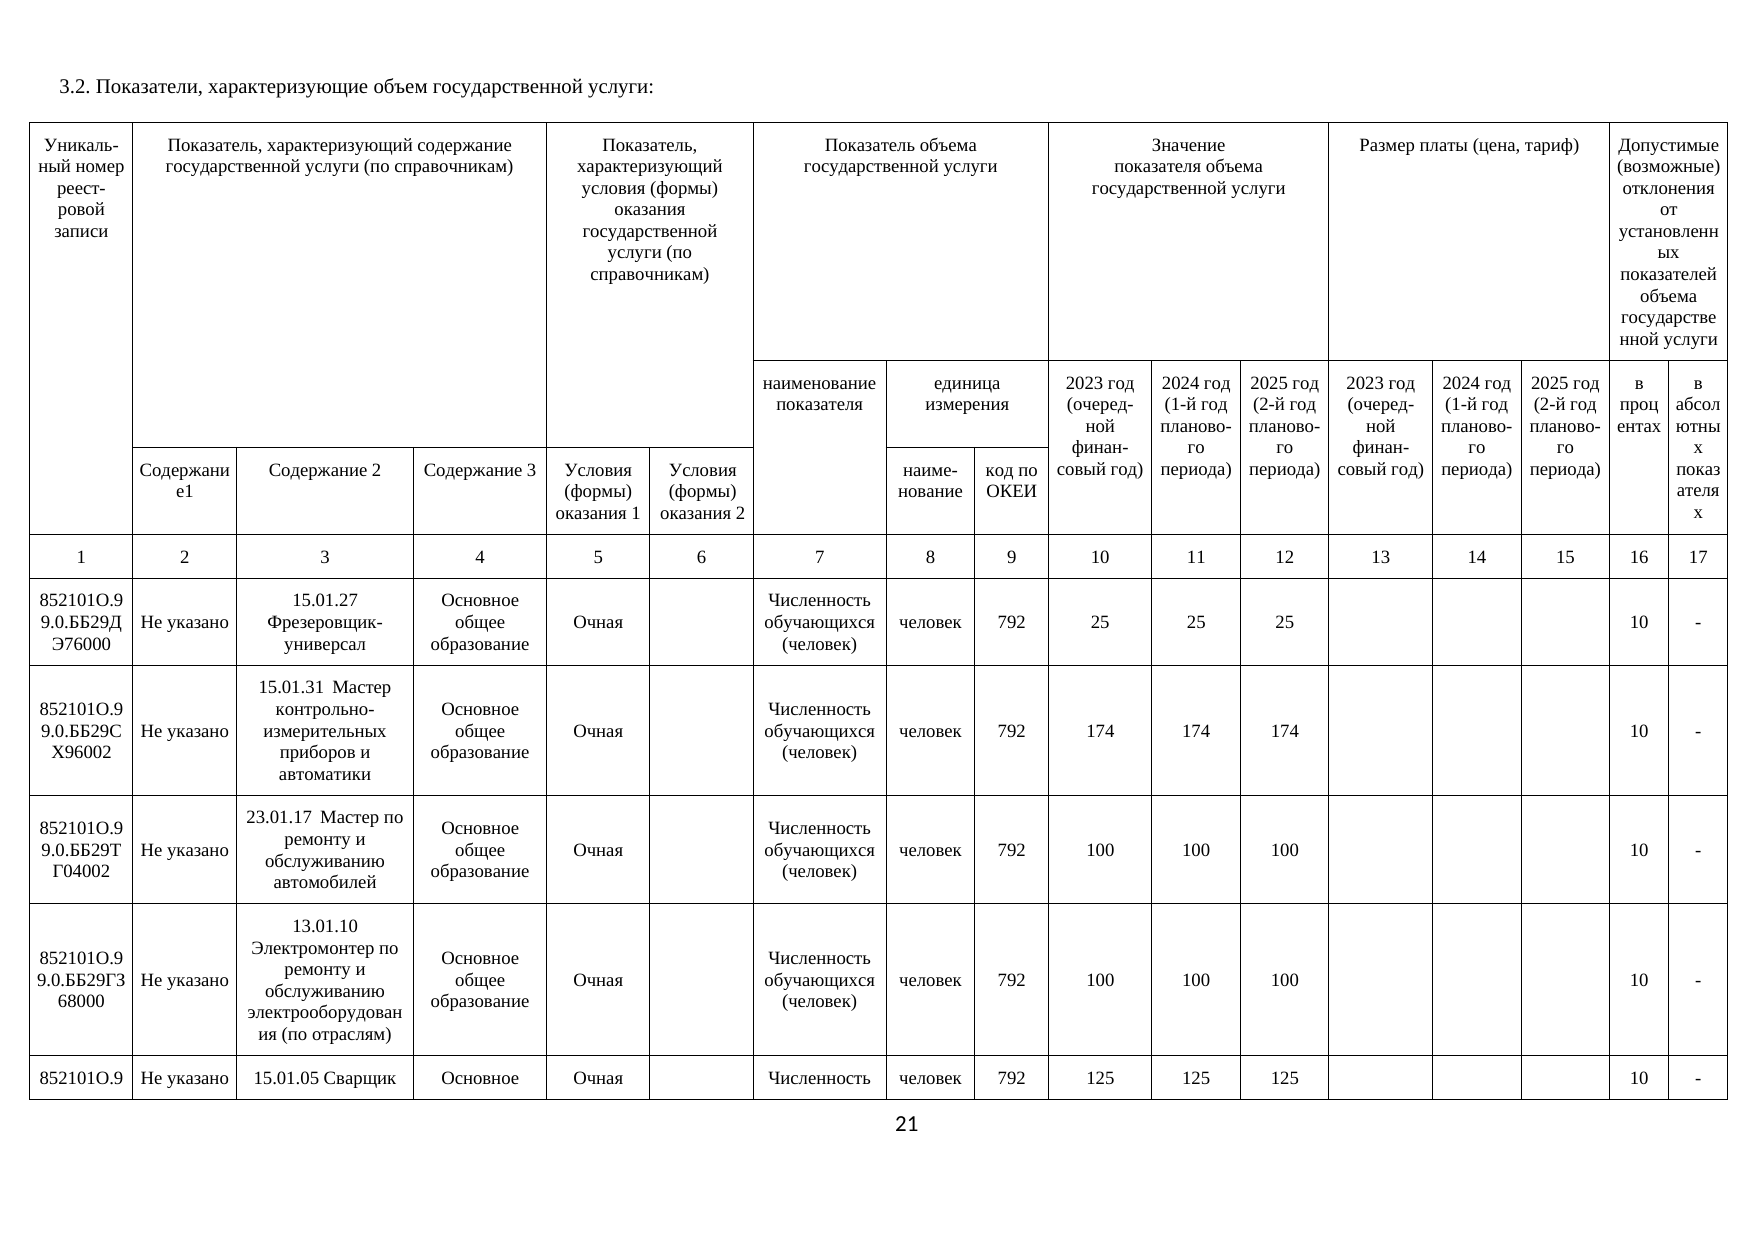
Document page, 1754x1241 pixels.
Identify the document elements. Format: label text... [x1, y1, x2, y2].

table_cell человек [887, 579, 974, 665]
table_cell 10 [1610, 666, 1668, 795]
table_cell 100 [1241, 904, 1328, 1055]
table_cell код по ОКЕИ [975, 448, 1048, 534]
table_cell [650, 796, 753, 903]
table_cell [1329, 904, 1432, 1055]
table_cell 5 [547, 535, 649, 578]
table_cell 174 [1241, 666, 1328, 795]
table_cell 10 [1610, 904, 1668, 1055]
table_cell Численность обучающихся (человек) [754, 579, 886, 665]
text 3.2. Показатели, характеризующие объем государственной услуги: [59, 74, 1695, 98]
table_cell [1329, 796, 1432, 903]
table_cell [1433, 666, 1521, 795]
table_cell 2023 год (очеред-ной финан-совый год) [1329, 361, 1432, 534]
table_cell - [1669, 1056, 1727, 1099]
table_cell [754, 1056, 886, 1099]
table_cell Содержание 3 [414, 448, 546, 534]
table_cell [1522, 1056, 1609, 1099]
table_cell 10 [1049, 535, 1151, 578]
table_cell Основное общее образование [414, 579, 546, 665]
table_cell [1433, 904, 1521, 1055]
table_cell 12 [1241, 535, 1328, 578]
table_cell - [1669, 579, 1727, 665]
table_cell Очная [547, 1056, 649, 1099]
table_cell [1329, 1056, 1432, 1099]
table_cell 792 [975, 904, 1048, 1055]
table_cell 792 [975, 579, 1048, 665]
table_cell 10 [1610, 1056, 1668, 1099]
table_cell наиме-нование [887, 448, 974, 534]
table_cell человек [887, 1056, 974, 1099]
table_cell наименование показателя [754, 361, 886, 534]
table_header Уникаль-ный номер реест- ровой записи [30, 123, 132, 534]
table_cell Основное общее образование [414, 796, 546, 903]
table_cell Очная [547, 796, 649, 903]
table_cell Не указано [133, 796, 236, 903]
table_header Значение показателя объема государственной услуги [1049, 123, 1328, 360]
table_cell человек [887, 796, 974, 903]
table_cell 125 [1152, 1056, 1240, 1099]
table_cell [650, 1056, 753, 1099]
table_cell 2025 год (2-й год планово-го периода) [1241, 361, 1328, 534]
table_cell Условия (формы) оказания 1 [547, 448, 649, 534]
table_cell - [1669, 666, 1727, 795]
table_cell 4 [414, 535, 546, 578]
table_cell 23.01.17 Мастер по ремонту и обслуживанию автомобилей [237, 796, 413, 903]
table_cell 8 [887, 535, 974, 578]
table_cell Очная [547, 579, 649, 665]
table_cell 792 [975, 666, 1048, 795]
table_cell 174 [1152, 666, 1240, 795]
table_cell 125 [1241, 1056, 1328, 1099]
table_cell человек [887, 666, 974, 795]
table_header Показатель объема государственной услуги [754, 123, 1048, 360]
table_header Допустимые (возможные) отклонения от установленных показателей объема государственной услуги [1610, 123, 1727, 360]
table_cell 10 [1610, 579, 1668, 665]
table_cell 7 [754, 535, 886, 578]
table_cell 25 [1241, 579, 1328, 665]
table_cell 6 [650, 535, 753, 578]
table_cell 9 [975, 535, 1048, 578]
table_cell 2024 год (1-й год планово-го периода) [1433, 361, 1521, 534]
table_cell Содержание1 [133, 448, 236, 534]
table_cell 15 [1522, 535, 1609, 578]
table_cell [30, 1056, 132, 1099]
table_cell - [1669, 904, 1727, 1055]
table_cell Численность обучающихся (человек) [754, 904, 886, 1055]
table_cell 13 [1329, 535, 1432, 578]
table_cell 100 [1152, 904, 1240, 1055]
table_cell 174 [1049, 666, 1151, 795]
table_cell [1329, 666, 1432, 795]
table_cell 792 [975, 796, 1048, 903]
table_cell 100 [1241, 796, 1328, 903]
table_cell 25 [1049, 579, 1151, 665]
table_cell 852101О.99.0.ББ29СХ96002 [30, 666, 132, 795]
table_cell Очная [547, 904, 649, 1055]
table_cell [1522, 796, 1609, 903]
table_cell Очная [547, 666, 649, 795]
table_cell [1522, 579, 1609, 665]
table_cell Основное общее образование [414, 904, 546, 1055]
table_cell 852101О.99.0.ББ29ГЗ68000 [30, 904, 132, 1055]
table_cell [1433, 1056, 1521, 1099]
table_cell Содержание 2 [237, 448, 413, 534]
table_cell 2025 год (2-й год планово-го периода) [1522, 361, 1609, 534]
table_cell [414, 1056, 546, 1099]
table_cell [650, 579, 753, 665]
table_cell 11 [1152, 535, 1240, 578]
table_cell [650, 666, 753, 795]
table_cell 13.01.10 Электромонтер по ремонту и обслуживанию электрооборудования (по отраслям) [237, 904, 413, 1055]
table_cell 100 [1049, 796, 1151, 903]
table_cell 125 [1049, 1056, 1151, 1099]
table_cell 852101О.99.0.ББ29ДЭ76000 [30, 579, 132, 665]
table_cell Численность обучающихся (человек) [754, 666, 886, 795]
table_cell в процентах [1610, 361, 1668, 534]
table_cell 14 [1433, 535, 1521, 578]
table_header Показатель, характеризующий условия (формы) оказания государственной услуги (по справочникам) [547, 123, 753, 447]
table_cell 16 [1610, 535, 1668, 578]
table_cell 15.01.31 Мастер контрольно-измерительных приборов и автоматики [237, 666, 413, 795]
table_cell [1433, 796, 1521, 903]
table_cell 10 [1610, 796, 1668, 903]
table_cell 852101О.99.0.ББ29ТГ04002 [30, 796, 132, 903]
table_cell 15.01.27 Фрезеровщик-универсал [237, 579, 413, 665]
table_cell 2 [133, 535, 236, 578]
table_header Показатель, характеризующий содержание государственной услуги (по справочникам) [133, 123, 546, 447]
table_cell 17 [1669, 535, 1727, 578]
table_cell 1 [30, 535, 132, 578]
table_cell [650, 904, 753, 1055]
table_cell 100 [1152, 796, 1240, 903]
table_cell Не указано [133, 904, 236, 1055]
table_cell 100 [1049, 904, 1151, 1055]
table_cell 3 [237, 535, 413, 578]
table_header Размер платы (цена, тариф) [1329, 123, 1609, 360]
table_cell в абсолютных показателях [1669, 361, 1727, 534]
table_cell [1329, 579, 1432, 665]
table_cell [237, 1056, 413, 1099]
table_cell [1522, 904, 1609, 1055]
table_cell 25 [1152, 579, 1240, 665]
table_cell [1433, 579, 1521, 665]
table_cell 2024 год (1-й год планово-го периода) [1152, 361, 1240, 534]
table_cell 792 [975, 1056, 1048, 1099]
table_cell человек [887, 904, 974, 1055]
table_cell [1522, 666, 1609, 795]
table_cell 2023 год (очеред-ной финан-совый год) [1049, 361, 1151, 534]
table_cell Основное общее образование [414, 666, 546, 795]
table_cell - [1669, 796, 1727, 903]
table_cell Не указано [133, 1056, 236, 1099]
table_cell единица измерения [887, 361, 1048, 447]
table_cell Условия (формы) оказания 2 [650, 448, 753, 534]
table_cell Не указано [133, 666, 236, 795]
table_cell Не указано [133, 579, 236, 665]
table_cell Численность обучающихся (человек) [754, 796, 886, 903]
